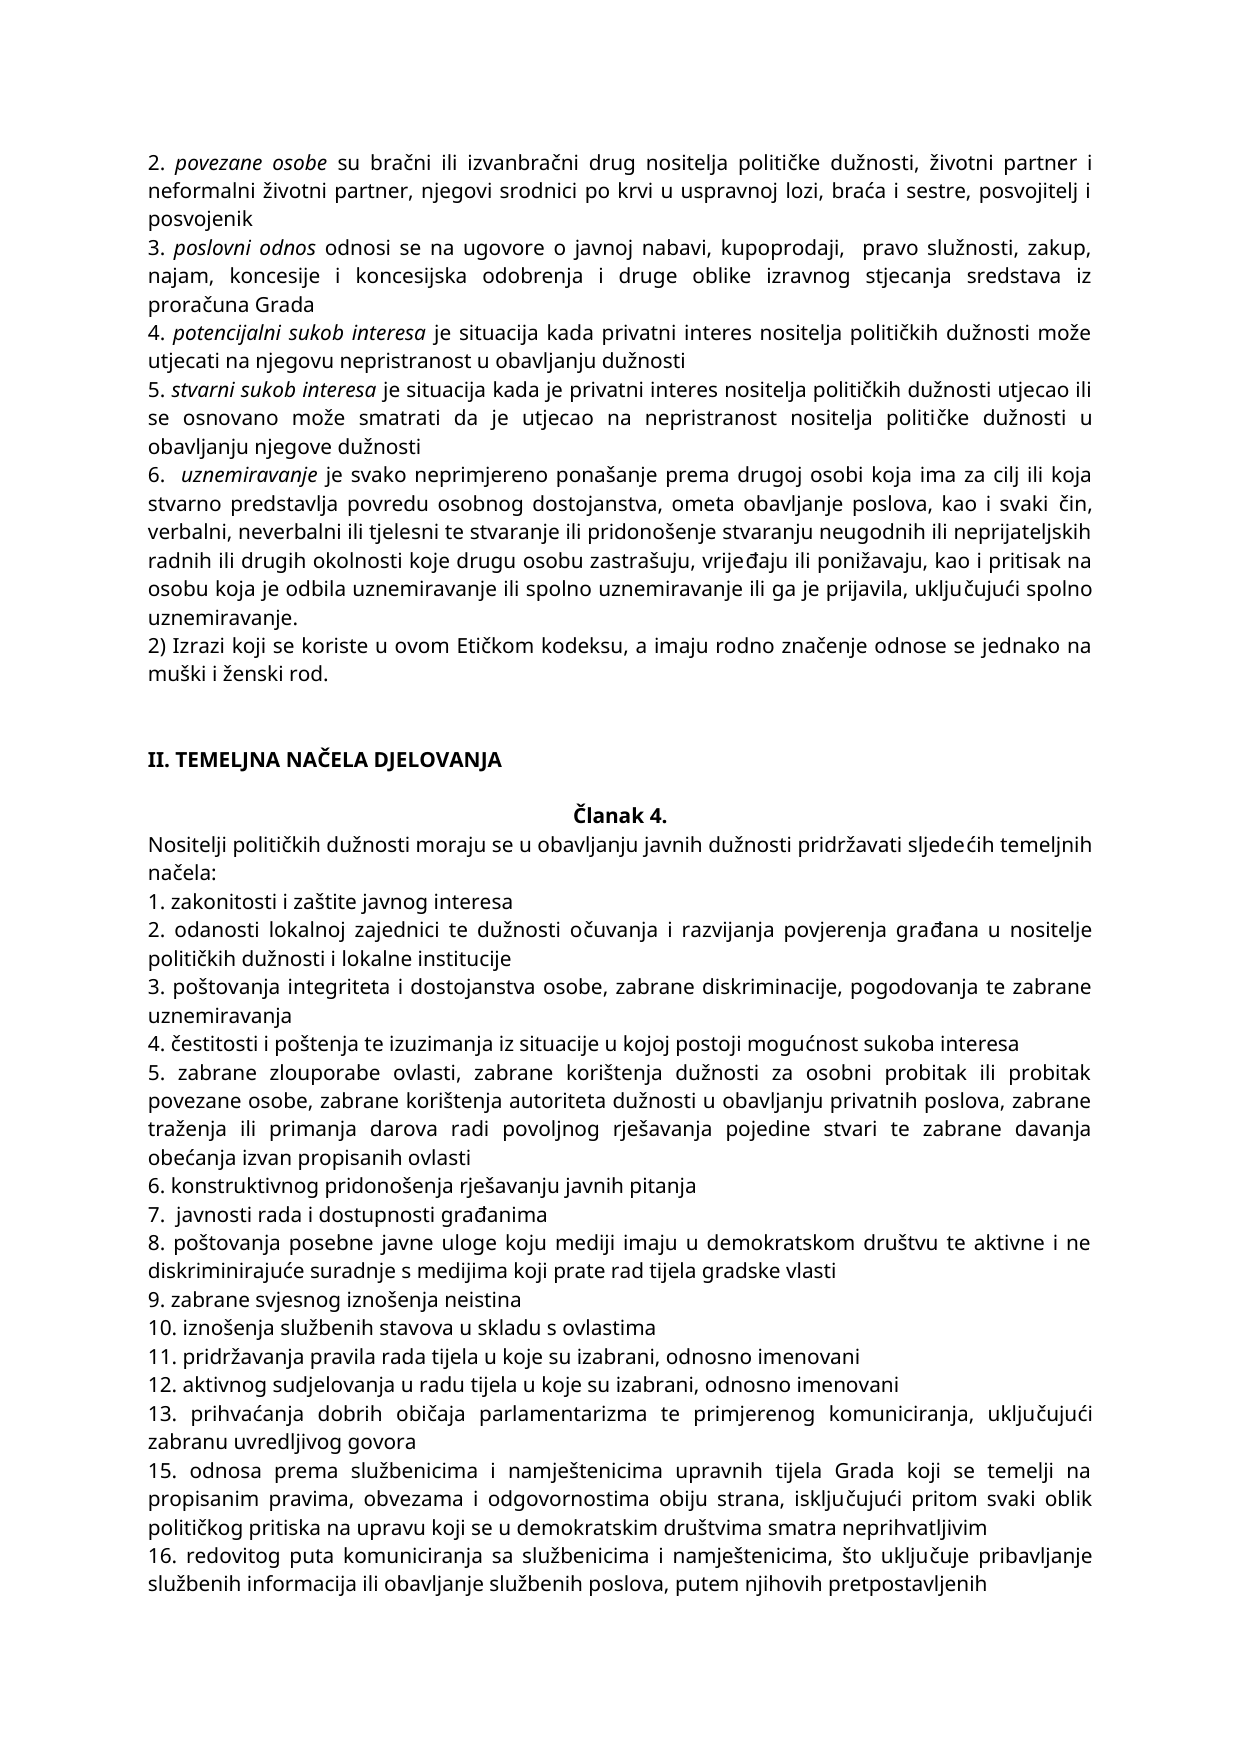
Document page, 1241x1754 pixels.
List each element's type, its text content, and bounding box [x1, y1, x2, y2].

text 15. odnosa prema službenicima i namještenicima upravnih tijela Grada koji se temelji na propisanim pravima, obvezama i odgovornostima obiju strana, isključujući pritom svaki oblik političkog pritiska na upravu koji se u demokratskim društvima smatra neprihvatljivim [148, 1456, 1093, 1541]
text II. TEMELJNA NAČELA DJELOVANJA [148, 745, 1093, 773]
text 4. čestitosti i poštenja te izuzimanja iz situacije u kojoj postoji mogućnost sukoba interesa [148, 1029, 1093, 1058]
text Nositelji političkih dužnosti moraju se u obavljanju javnih dužnosti pridržavati sljedećih temeljnih načela: [148, 830, 1093, 887]
text 12. aktivnog sudjelovanja u radu tijela u koje su izabrani, odnosno imenovani [148, 1370, 1093, 1399]
text 6. konstruktivnog pridonošenja rješavanju javnih pitanja [148, 1171, 1093, 1200]
text 5. zabrane zlouporabe ovlasti, zabrane korištenja dužnosti za osobni probitak ili probitak povezane osobe, zabrane korištenja autoriteta dužnosti u obavljanju privatnih poslova, zabrane traženja ili primanja darova radi povoljnog rješavanja pojedine stvari te zabrane davanja obećanja izvan propisanih ovlasti [148, 1058, 1093, 1171]
text 9. zabrane svjesnog iznošenja neistina [148, 1285, 1093, 1313]
text 2) Izrazi koji se koriste u ovom Etičkom kodeksu, a imaju rodno značenje odnose se jednako na muški i ženski rod. [148, 631, 1093, 688]
text Članak 4. [148, 802, 1093, 830]
text 11. pridržavanja pravila rada tijela u koje su izabrani, odnosno imenovani [148, 1342, 1093, 1370]
text 2. povezane osobe su bračni ili izvanbračni drug nositelja političke dužnosti, životni partner i neformalni životni partner, njegovi srodnici po krvi u uspravnoj lozi, braća i sestre, posvojitelj i posvojenik [148, 148, 1093, 233]
text 16. redovitog puta komuniciranja sa službenicima i namještenicima, što uključuje pribavljanje službenih informacija ili obavljanje službenih poslova, putem njihovih pretpostavljenih [148, 1541, 1093, 1598]
text 13. prihvaćanja dobrih običaja parlamentarizma te primjerenog komuniciranja, uključujući zabranu uvredljivog govora [148, 1399, 1093, 1456]
text 3. poslovni odnos odnosi se na ugovore o javnoj nabavi, kupoprodaji, pravo služnosti, zakup, najam, koncesije i koncesijska odobrenja i druge oblike izravnog stjecanja sredstava iz proračuna Grada [148, 233, 1093, 318]
text 6. uznemiravanje je svako neprimjereno ponašanje prema drugoj osobi koja ima za cilj ili koja stvarno predstavlja povredu osobnog dostojanstva, ometa obavljanje poslova, kao i svaki čin, verbalni, neverbalni ili tjelesni te stvaranje ili pridonošenje stvaranju neugodnih ili neprijateljskih radnih ili drugih okolnosti koje drugu osobu zastrašuju, vrijeđaju ili ponižavaju, kao i pritisak na osobu koja je odbila uznemiravanje ili spolno uznemiravanje ili ga je prijavila, uključujući spolno uznemiravanje. [148, 460, 1093, 631]
text 10. iznošenja službenih stavova u skladu s ovlastima [148, 1313, 1093, 1342]
text 8. poštovanja posebne javne uloge koju mediji imaju u demokratskom društvu te aktivne i ne diskriminirajuće suradnje s medijima koji prate rad tijela gradske vlasti [148, 1228, 1093, 1285]
text 4. potencijalni sukob interesa je situacija kada privatni interes nositelja političkih dužnosti može utjecati na njegovu nepristranost u obavljanju dužnosti [148, 318, 1093, 375]
text 1. zakonitosti i zaštite javnog interesa [148, 887, 1093, 915]
text 3. poštovanja integriteta i dostojanstva osobe, zabrane diskriminacije, pogodovanja te zabrane uznemiravanja [148, 972, 1093, 1029]
text 5. stvarni sukob interesa je situacija kada je privatni interes nositelja političkih dužnosti utjecao ili se osnovano može smatrati da je utjecao na nepristranost nositelja političke dužnosti u obavljanju njegove dužnosti [148, 375, 1093, 460]
text 7. javnosti rada i dostupnosti građanima [148, 1200, 1093, 1228]
text 2. odanosti lokalnoj zajednici te dužnosti očuvanja i razvijanja povjerenja građana u nositelje političkih dužnosti i lokalne institucije [148, 915, 1093, 972]
